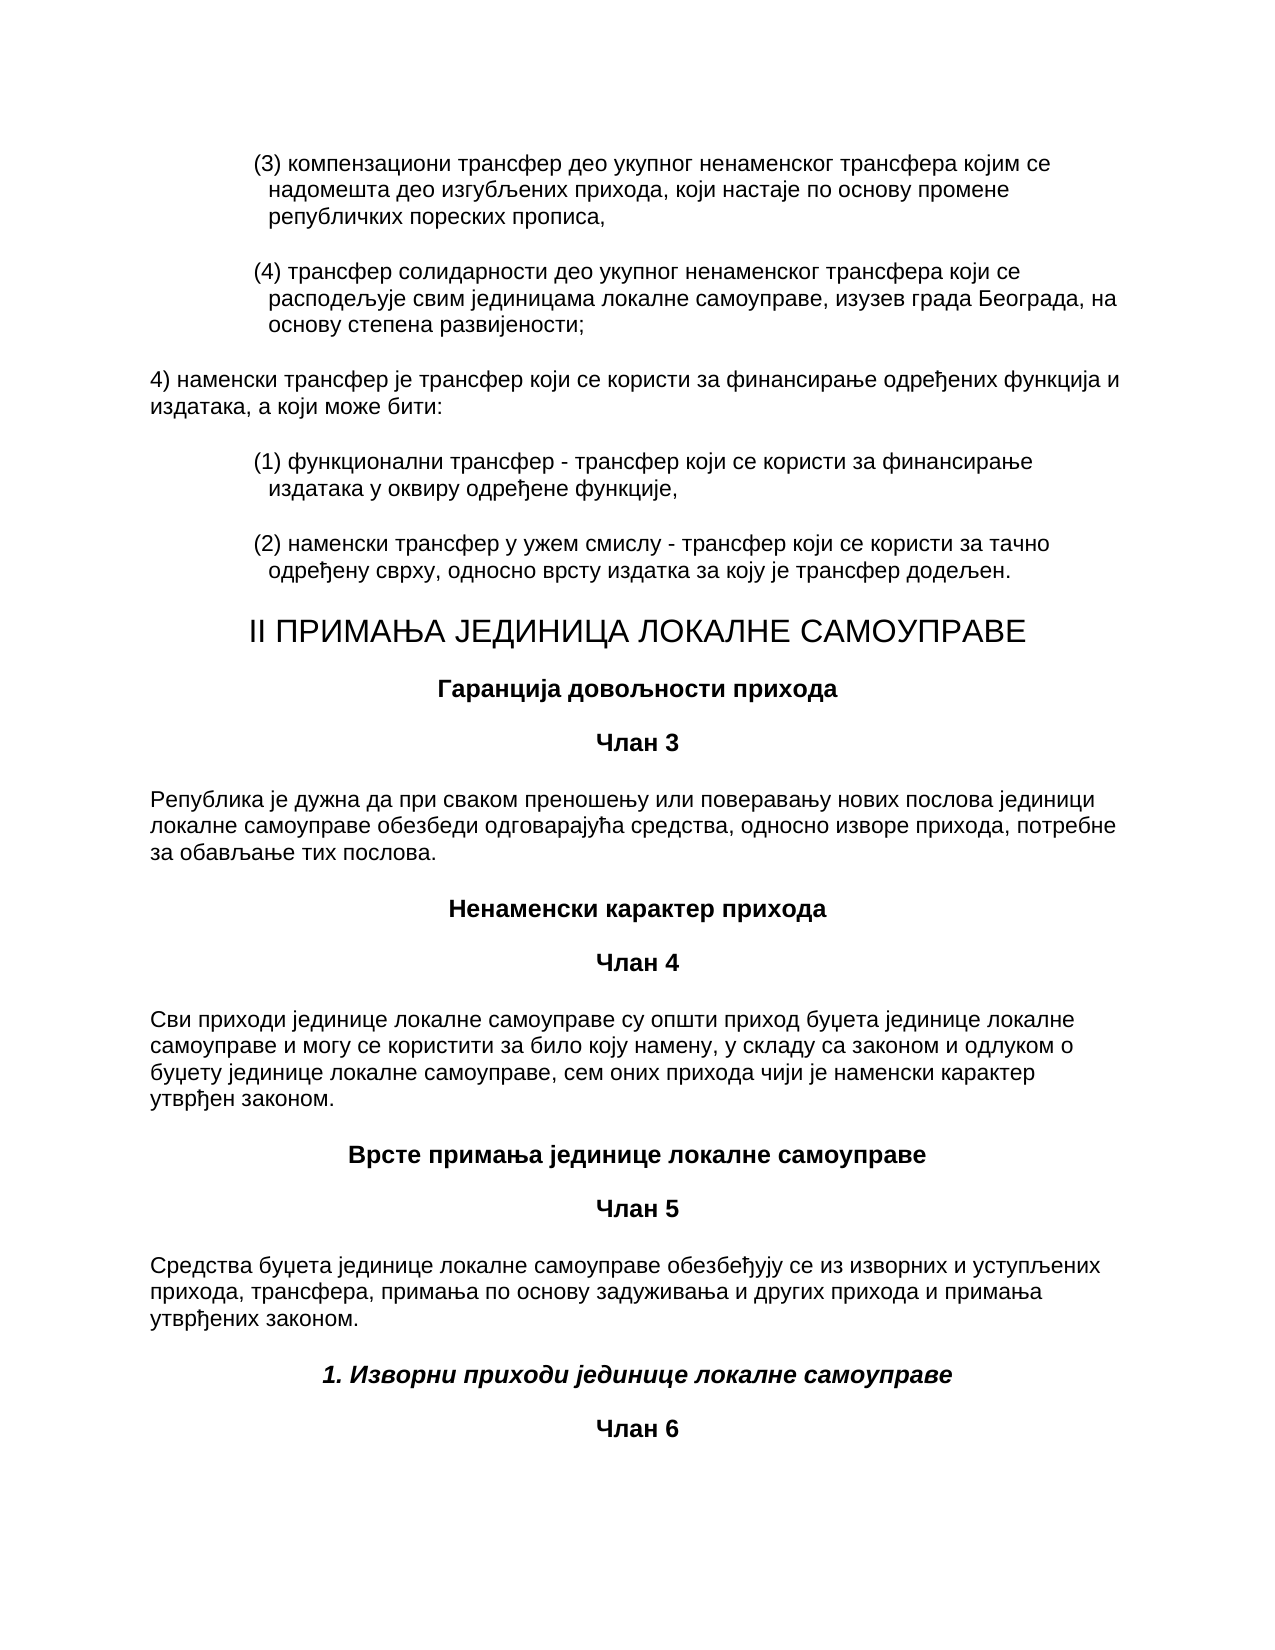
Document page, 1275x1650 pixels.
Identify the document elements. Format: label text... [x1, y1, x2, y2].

text Члан 4 [150, 948, 1125, 977]
text II ПРИМАЊА ЈЕДИНИЦА ЛОКАЛНЕ САМОУПРАВЕ [150, 612, 1125, 649]
text Члан 6 [150, 1414, 1125, 1443]
text 4) наменски трансфер је трансфер који се користи за финансирање одређених функција и издатака, а који може бити: [150, 366, 1125, 419]
text Врсте примања јединице локалне самоуправе [150, 1140, 1125, 1169]
text Члан 5 [150, 1194, 1125, 1223]
text (2) наменски трансфер у ужем смислу - трансфер који се користи за тачно одређену сврху, односно врсту издатка за коју је трансфер додељен. [253, 530, 1125, 583]
text (3) компензациони трансфер део укупног ненаменског трансфера којим се надомешта део изгубљених прихода, који настаје по основу промене републичких пореских прописа, [253, 150, 1125, 229]
text (4) трансфер солидарности део укупног ненаменског трансфера који се расподељује свим јединицама локалне самоуправе, изузев града Београда, на основу степена развијености; [253, 258, 1125, 337]
text 1. Изворни приходи јединице локалне самоуправе [150, 1360, 1125, 1389]
text (1) функционални трансфер - трансфер који се користи за финансирање издатака у оквиру одређене функције, [253, 448, 1125, 501]
text Члан 3 [150, 728, 1125, 757]
text Република је дужна да при сваком преношењу или поверавању нових послова јединици локалне самоуправе обезбеди одговарајућа средства, односно изворе прихода, потребне за обављање тих послова. [150, 786, 1125, 865]
text Средства буџета јединице локалне самоуправе обезбеђују се из изворних и уступљених прихода, трансфера, примања по основу задуживања и других прихода и примања утврђених законом. [150, 1252, 1125, 1331]
text Ненаменски карактер прихода [150, 894, 1125, 923]
text Гаранција довољности прихода [150, 674, 1125, 703]
text Сви приходи јединице локалне самоуправе су општи приход буџета јединице локалне самоуправе и могу се користити за било коју намену, у складу са законом и одлуком о буџету јединице локалне самоуправе, сем оних прихода чији је наменски карактер утврђен законом. [150, 1006, 1125, 1111]
